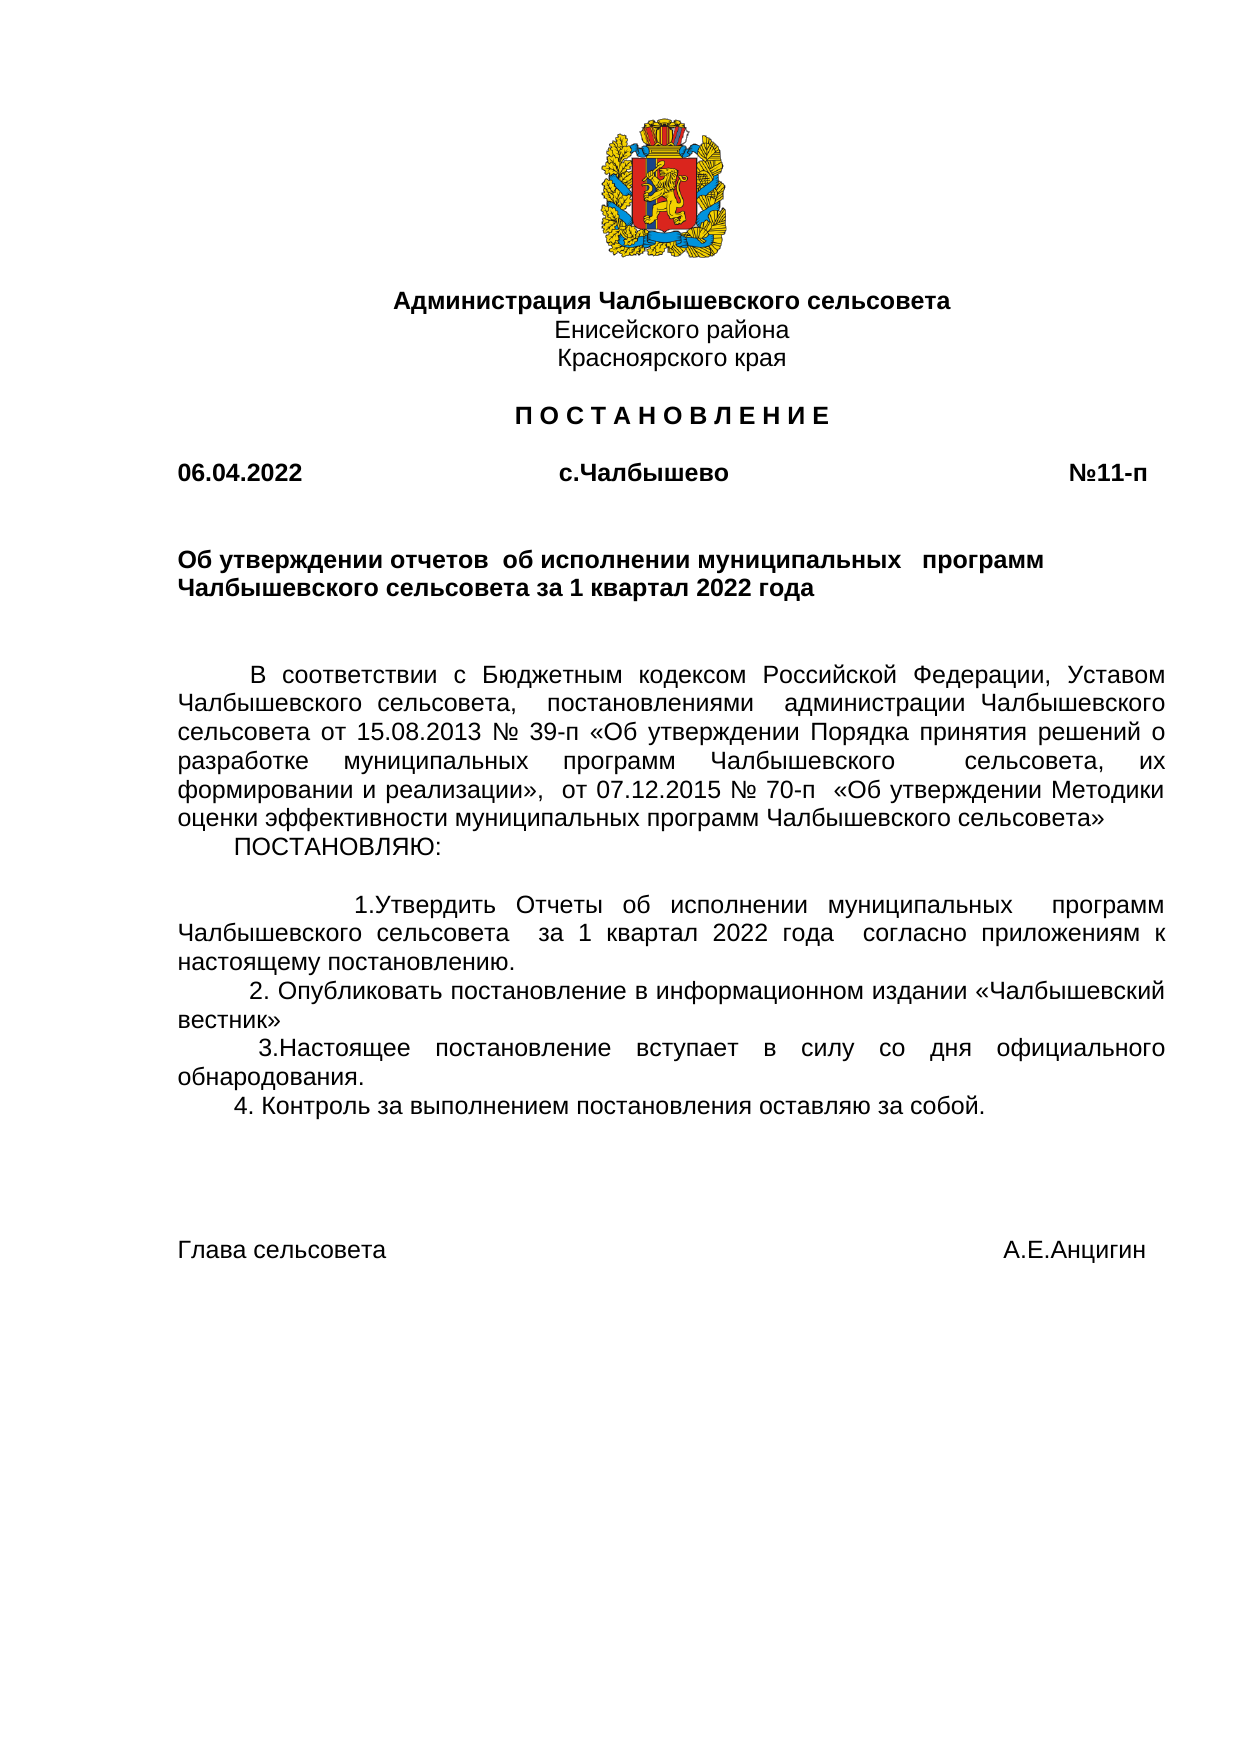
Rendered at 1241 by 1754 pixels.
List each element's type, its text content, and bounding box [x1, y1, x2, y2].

text 06.04.2022 с.Чалбышево №11-п [177, 458, 1167, 487]
text 3.Настоящее постановление вступает в силу со дня официального обнародования. [177, 1033, 1167, 1091]
picture [600, 118, 727, 258]
text Красноярского края [177, 343, 1167, 372]
text Глава сельсовета А.Е.Анцигин [177, 1235, 1167, 1263]
text Енисейского района [177, 315, 1167, 343]
text 2. Опубликовать постановление в информационном издании «Чалбышевский вестник» [177, 976, 1167, 1033]
text П О С Т А Н О В Л Е Н И Е [177, 401, 1167, 430]
text 1.Утвердить Отчеты об исполнении муниципальных программ Чалбышевского сельсовета за 1 квартал 2022 года согласно приложениям к настоящему постановлению. [177, 890, 1167, 976]
text Администрация Чалбышевского сельсовета [177, 286, 1167, 315]
text ПОСТАНОВЛЯЮ: [177, 832, 1167, 861]
title Об утверждении отчетов об исполнении муниципальных программ Чалбышевского сельсовета за 1 квартал 2022 года [177, 545, 1167, 602]
text В соответствии с Бюджетным кодексом Российской Федерации, Уставом Чалбышевского сельсовета, постановлениями администрации Чалбышевского сельсовета от 15.08.2013 № 39-п «Об утверждении Порядка принятия решений о разработке муниципальных программ Чалбышевского сельсовета, их формировании и реализации», от 07.12.2015 № 70-п «Об утверждении Методики оценки эффективности муниципальных программ Чалбышевского сельсовета» [177, 660, 1167, 832]
text 4. Контроль за выполнением постановления оставляю за собой. [177, 1091, 1167, 1120]
